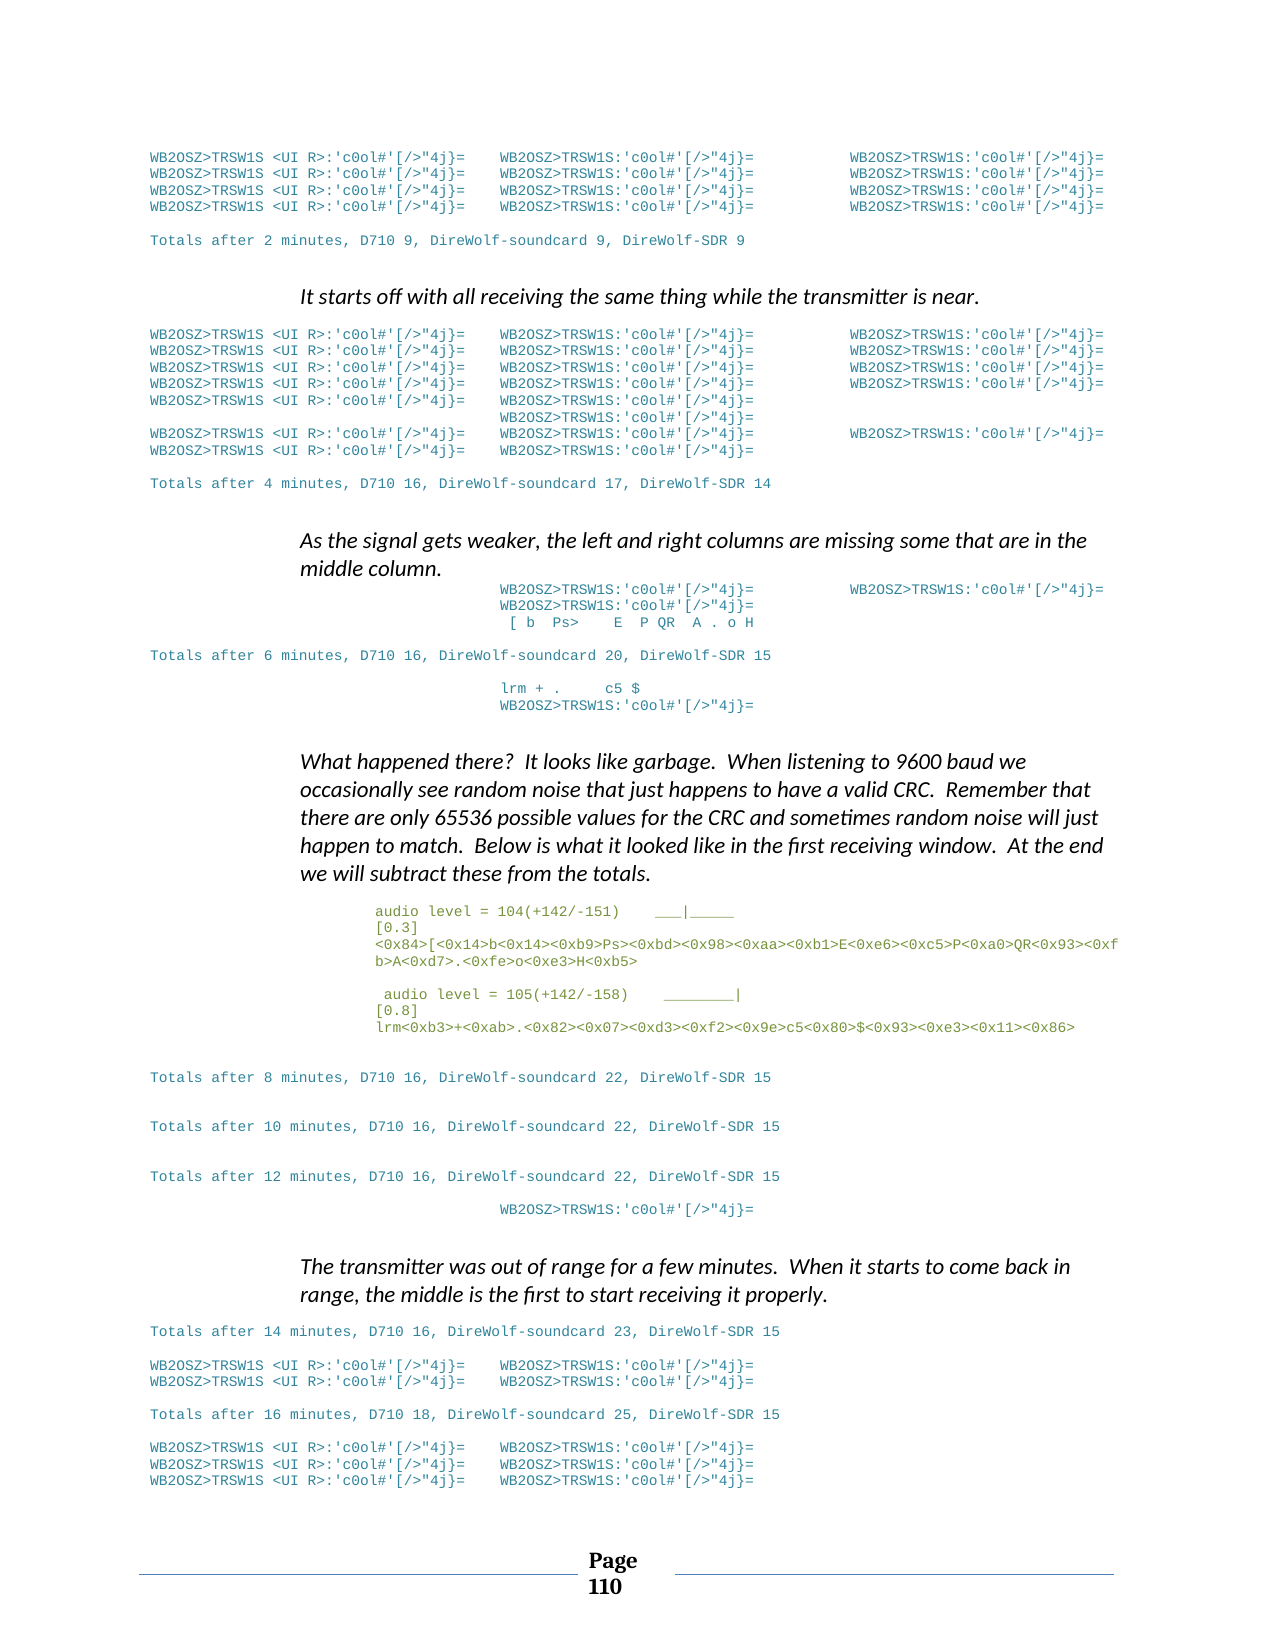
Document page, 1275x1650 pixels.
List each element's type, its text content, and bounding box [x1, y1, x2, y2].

text [0.8] lrm<0xb3>+<0xab>.<0x82><0x07><0xd3><0xf2><0x9e>c5<0x80>$<0x93><0xe3><0x11><0x86> [375, 1003, 1125, 1037]
text WB2OSZ>TRSW1S:'c0ol#'[/>"4j}= [150, 410, 1125, 426]
text WB2OSZ>TRSW1S <UI R>:'c0ol#'[/>"4j}= WB2OSZ>TRSW1S:'c0ol#'[/>"4j}= WB2OSZ>TRSW1S:'c0ol#'[/>"4j}= [150, 377, 1125, 393]
text The transmitter was out of range for a few minutes. When it starts to come back in range, the middle is the first to start receiving it properly. [300, 1252, 1125, 1308]
text Totals after 16 minutes, D710 18, DireWolf-soundcard 25, DireWolf-SDR 15 [150, 1407, 1125, 1424]
text Totals after 12 minutes, D710 16, DireWolf-soundcard 22, DireWolf-SDR 15 [150, 1169, 1125, 1186]
text WB2OSZ>TRSW1S <UI R>:'c0ol#'[/>"4j}= WB2OSZ>TRSW1S:'c0ol#'[/>"4j}= [150, 1374, 1125, 1391]
text Totals after 14 minutes, D710 16, DireWolf-soundcard 23, DireWolf-SDR 15 [150, 1324, 1125, 1341]
text As the signal gets weaker, the left and right columns are missing some that are in the middle column. [300, 526, 1125, 582]
text WB2OSZ>TRSW1S <UI R>:'c0ol#'[/>"4j}= WB2OSZ>TRSW1S:'c0ol#'[/>"4j}= WB2OSZ>TRSW1S:'c0ol#'[/>"4j}= [150, 327, 1125, 344]
text WB2OSZ>TRSW1S <UI R>:'c0ol#'[/>"4j}= WB2OSZ>TRSW1S:'c0ol#'[/>"4j}= [150, 393, 1125, 410]
text Totals after 10 minutes, D710 16, DireWolf-soundcard 22, DireWolf-SDR 15 [150, 1119, 1125, 1136]
text WB2OSZ>TRSW1S:'c0ol#'[/>"4j}= [150, 598, 1125, 615]
text What happened there? It looks like garbage. When listening to 9600 baud we occasionally see random noise that just happens to have a valid CRC. Remember that there are only 65536 possible values for the CRC and sometimes random noise will just happen to match. Below is what it looked like in the first receiving window. At the end we will subtract these from the totals. [300, 747, 1125, 888]
text [0.3] <0x84>[<0x14>b<0x14><0xb9>Ps><0xbd><0x98><0xaa><0xb1>E<0xe6><0xc5>P<0xa0>QR<0x93><0xfb>A<0xd7>.<0xfe>o<0xe3>H<0xb5> [375, 921, 1125, 970]
text Totals after 4 minutes, D710 16, DireWolf-soundcard 17, DireWolf-SDR 14 [150, 476, 1125, 493]
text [150, 1457, 1125, 1474]
text WB2OSZ>TRSW1S <UI R>:'c0ol#'[/>"4j}= WB2OSZ>TRSW1S:'c0ol#'[/>"4j}= WB2OSZ>TRSW1S:'c0ol#'[/>"4j}= [150, 183, 1125, 200]
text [150, 150, 1125, 167]
text WB2OSZ>TRSW1S <UI R>:'c0ol#'[/>"4j}= WB2OSZ>TRSW1S:'c0ol#'[/>"4j}= WB2OSZ>TRSW1S:'c0ol#'[/>"4j}= [150, 360, 1125, 377]
text Totals after 6 minutes, D710 16, DireWolf-soundcard 20, DireWolf-SDR 15 [150, 648, 1125, 665]
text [150, 167, 1125, 183]
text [150, 1474, 1125, 1490]
text audio level = 104(+142/-151) ___|_____ [375, 904, 1125, 921]
text WB2OSZ>TRSW1S <UI R>:'c0ol#'[/>"4j}= WB2OSZ>TRSW1S:'c0ol#'[/>"4j}= [150, 443, 1125, 459]
text WB2OSZ>TRSW1S:'c0ol#'[/>"4j}= [150, 698, 1125, 714]
text WB2OSZ>TRSW1S:'c0ol#'[/>"4j}= WB2OSZ>TRSW1S:'c0ol#'[/>"4j}= [150, 582, 1125, 598]
text WB2OSZ>TRSW1S <UI R>:'c0ol#'[/>"4j}= WB2OSZ>TRSW1S:'c0ol#'[/>"4j}= [150, 1358, 1125, 1374]
text WB2OSZ>TRSW1S:'c0ol#'[/>"4j}= [150, 1202, 1125, 1219]
text It starts off with all receiving the same thing while the transmitter is near. [300, 282, 1125, 311]
text lrm + . c5 $ [150, 681, 1125, 698]
text [ b Ps> E P QR A . o H [150, 615, 1125, 632]
text Totals after 8 minutes, D710 16, DireWolf-soundcard 22, DireWolf-SDR 15 [150, 1070, 1125, 1086]
text audio level = 105(+142/-158) ________| [375, 987, 1125, 1003]
text Totals after 2 minutes, D710 9, DireWolf-soundcard 9, DireWolf-SDR 9 [150, 233, 1125, 249]
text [150, 1441, 1125, 1457]
text WB2OSZ>TRSW1S <UI R>:'c0ol#'[/>"4j}= WB2OSZ>TRSW1S:'c0ol#'[/>"4j}= WB2OSZ>TRSW1S:'c0ol#'[/>"4j}= [150, 426, 1125, 443]
text WB2OSZ>TRSW1S <UI R>:'c0ol#'[/>"4j}= WB2OSZ>TRSW1S:'c0ol#'[/>"4j}= WB2OSZ>TRSW1S:'c0ol#'[/>"4j}= [150, 344, 1125, 360]
text WB2OSZ>TRSW1S <UI R>:'c0ol#'[/>"4j}= WB2OSZ>TRSW1S:'c0ol#'[/>"4j}= WB2OSZ>TRSW1S:'c0ol#'[/>"4j}= [150, 200, 1125, 216]
